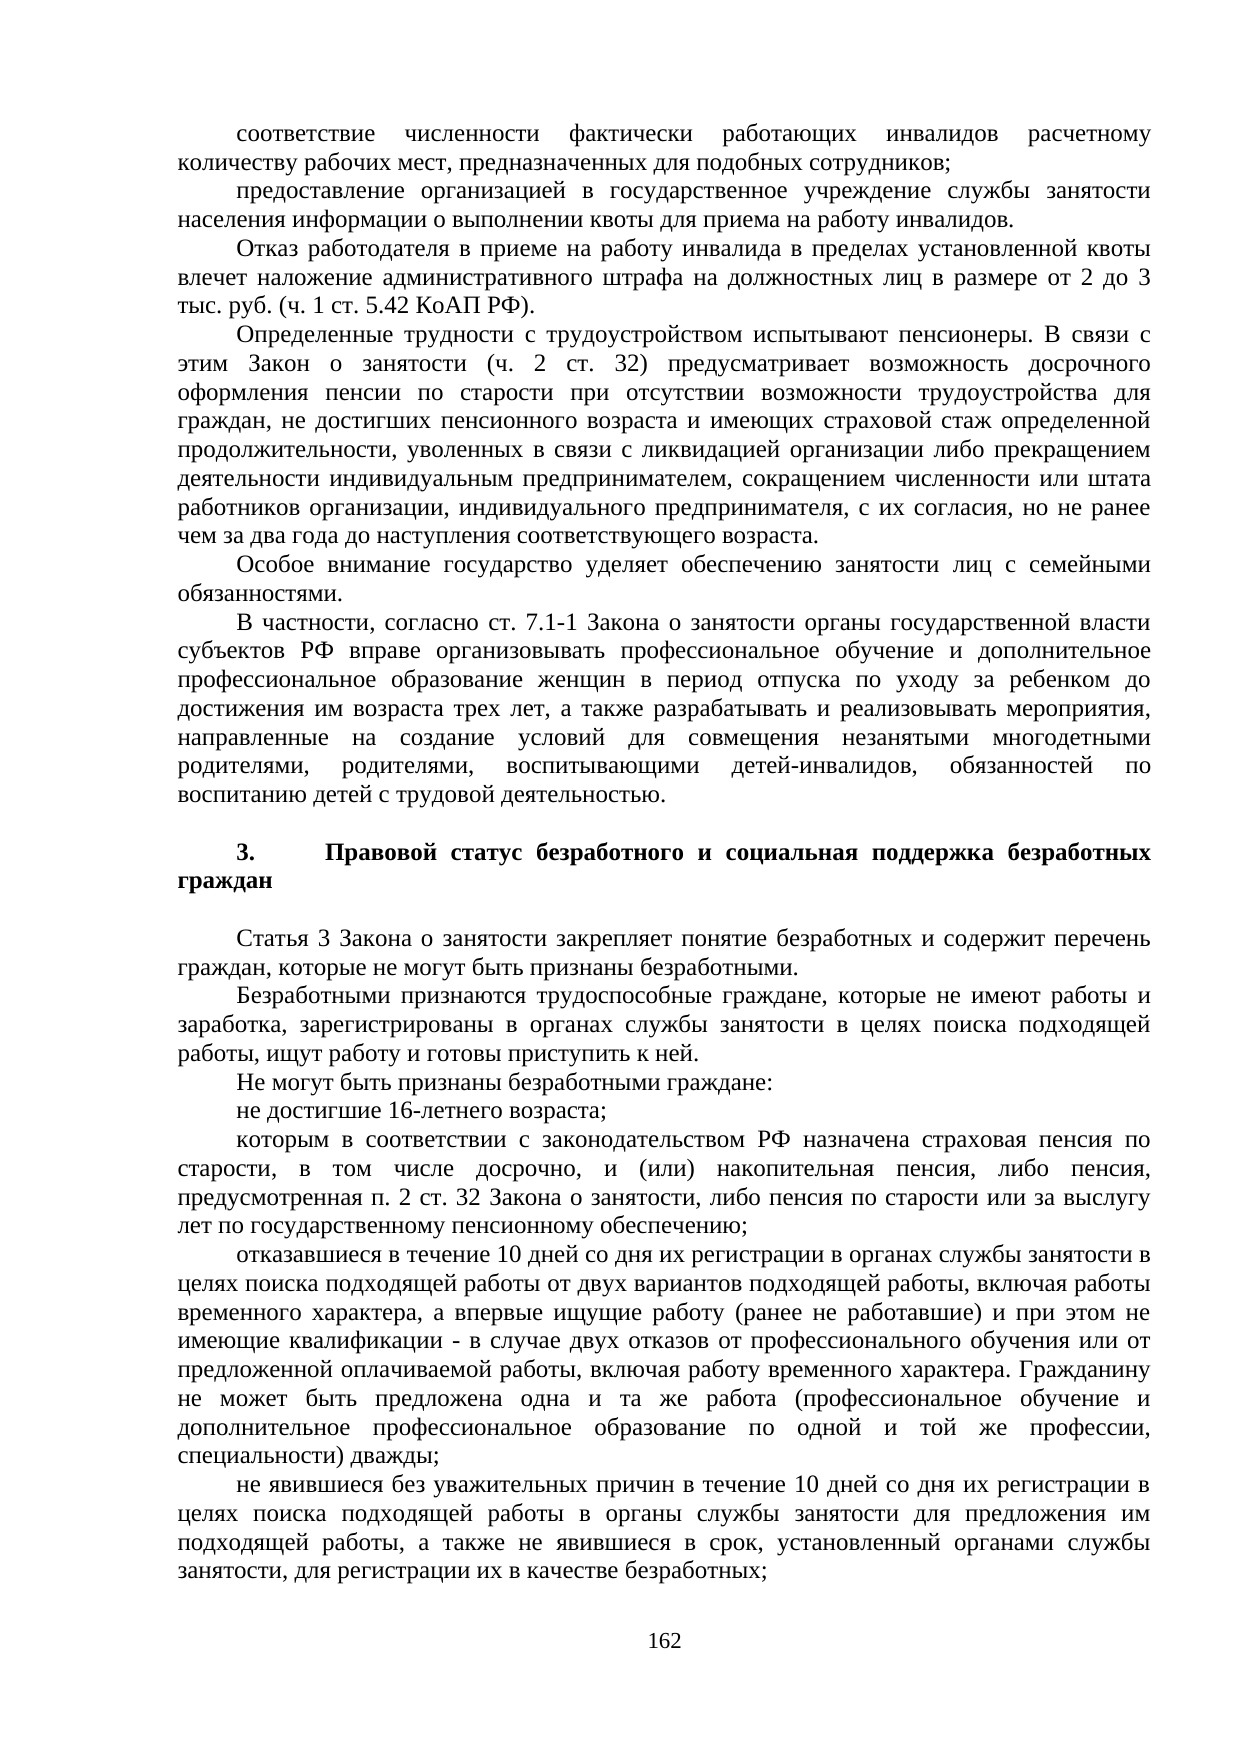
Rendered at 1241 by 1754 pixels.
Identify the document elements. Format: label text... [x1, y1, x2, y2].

text В частности, согласно ст. 7.1-1 Закона о занятости органы государственной власти субъектов РФ вправе организовывать профессиональное обучение и дополнительное профессиональное образование женщин в период отпуска по уходу за ребенком до достижения им возраста трех лет, а также разрабатывать и реализовывать мероприятия, направленные на создание условий для совмещения незанятыми многодетными родителями, родителями, воспитывающими детей-инвалидов, обязанностей по воспитанию детей с трудовой деятельностью. [177, 607, 1152, 808]
list Правовой статус безработного и социальная поддержка безработных граждан [177, 837, 1152, 894]
text Отказ работодателя в приеме на работу инвалида в пределах установленной квоты влечет наложение административного штрафа на должностных лиц в размере от 2 до 3 тыс. руб. (ч. 1 ст. 5.42 КоАП РФ). [177, 233, 1152, 319]
text Безработными признаются трудоспособные граждане, которые не имеют работы и заработка, зарегистрированы в органах службы занятости в целях поиска подходящей работы, ищут работу и готовы приступить к ней. [177, 981, 1152, 1067]
text предоставление организацией в государственное учреждение службы занятости населения информации о выполнении квоты для приема на работу инвалидов. [177, 176, 1152, 233]
text Определенные трудности с трудоустройством испытывают пенсионеры. В связи с этим Закон о занятости (ч. 2 ст. 32) предусматривает возможность досрочного оформления пенсии по старости при отсутствии возможности трудоустройства для граждан, не достигших пенсионного возраста и имеющих страховой стаж определенной продолжительности, уволенных в связи с ликвидацией организации либо прекращением деятельности индивидуальным предпринимателем, сокращением численности или штата работников организации, индивидуального предпринимателя, с их согласия, но не ранее чем за два года до наступления соответствующего возраста. [177, 319, 1152, 549]
text отказавшиеся в течение 10 дней со дня их регистрации в органах службы занятости в целях поиска подходящей работы от двух вариантов подходящей работы, включая работы временного характера, а впервые ищущие работу (ранее не работавшие) и при этом не имеющие квалификации - в случае двух отказов от профессионального обучения или от предложенной оплачиваемой работы, включая работу временного характера. Гражданину не может быть предложена одна и та же работа (профессиональное обучение и дополнительное профессиональное образование по одной и той же профессии, специальности) дважды; [177, 1239, 1152, 1469]
text Статья 3 Закона о занятости закрепляет понятие безработных и содержит перечень граждан, которые не могут быть признаны безработными. [177, 923, 1152, 981]
text не явившиеся без уважительных причин в течение 10 дней со дня их регистрации в целях поиска подходящей работы в органы службы занятости для предложения им подходящей работы, а также не явившиеся в срок, установленный органами службы занятости, для регистрации их в качестве безработных; [177, 1469, 1152, 1584]
text Особое внимание государство уделяет обеспечению занятости лиц с семейными обязанностями. [177, 549, 1152, 607]
text Не могут быть признаны безработными граждане: [177, 1067, 1152, 1096]
text которым в соответствии с законодательством РФ назначена страховая пенсия по старости, в том числе досрочно, и (или) накопительная пенсия, либо пенсия, предусмотренная п. 2 ст. 32 Закона о занятости, либо пенсия по старости или за выслугу лет по государственному пенсионному обеспечению; [177, 1124, 1152, 1239]
text не достигшие 16-летнего возраста; [177, 1096, 1152, 1124]
text соответствие численности фактически работающих инвалидов расчетному количеству рабочих мест, предназначенных для подобных сотрудников; [177, 118, 1152, 176]
